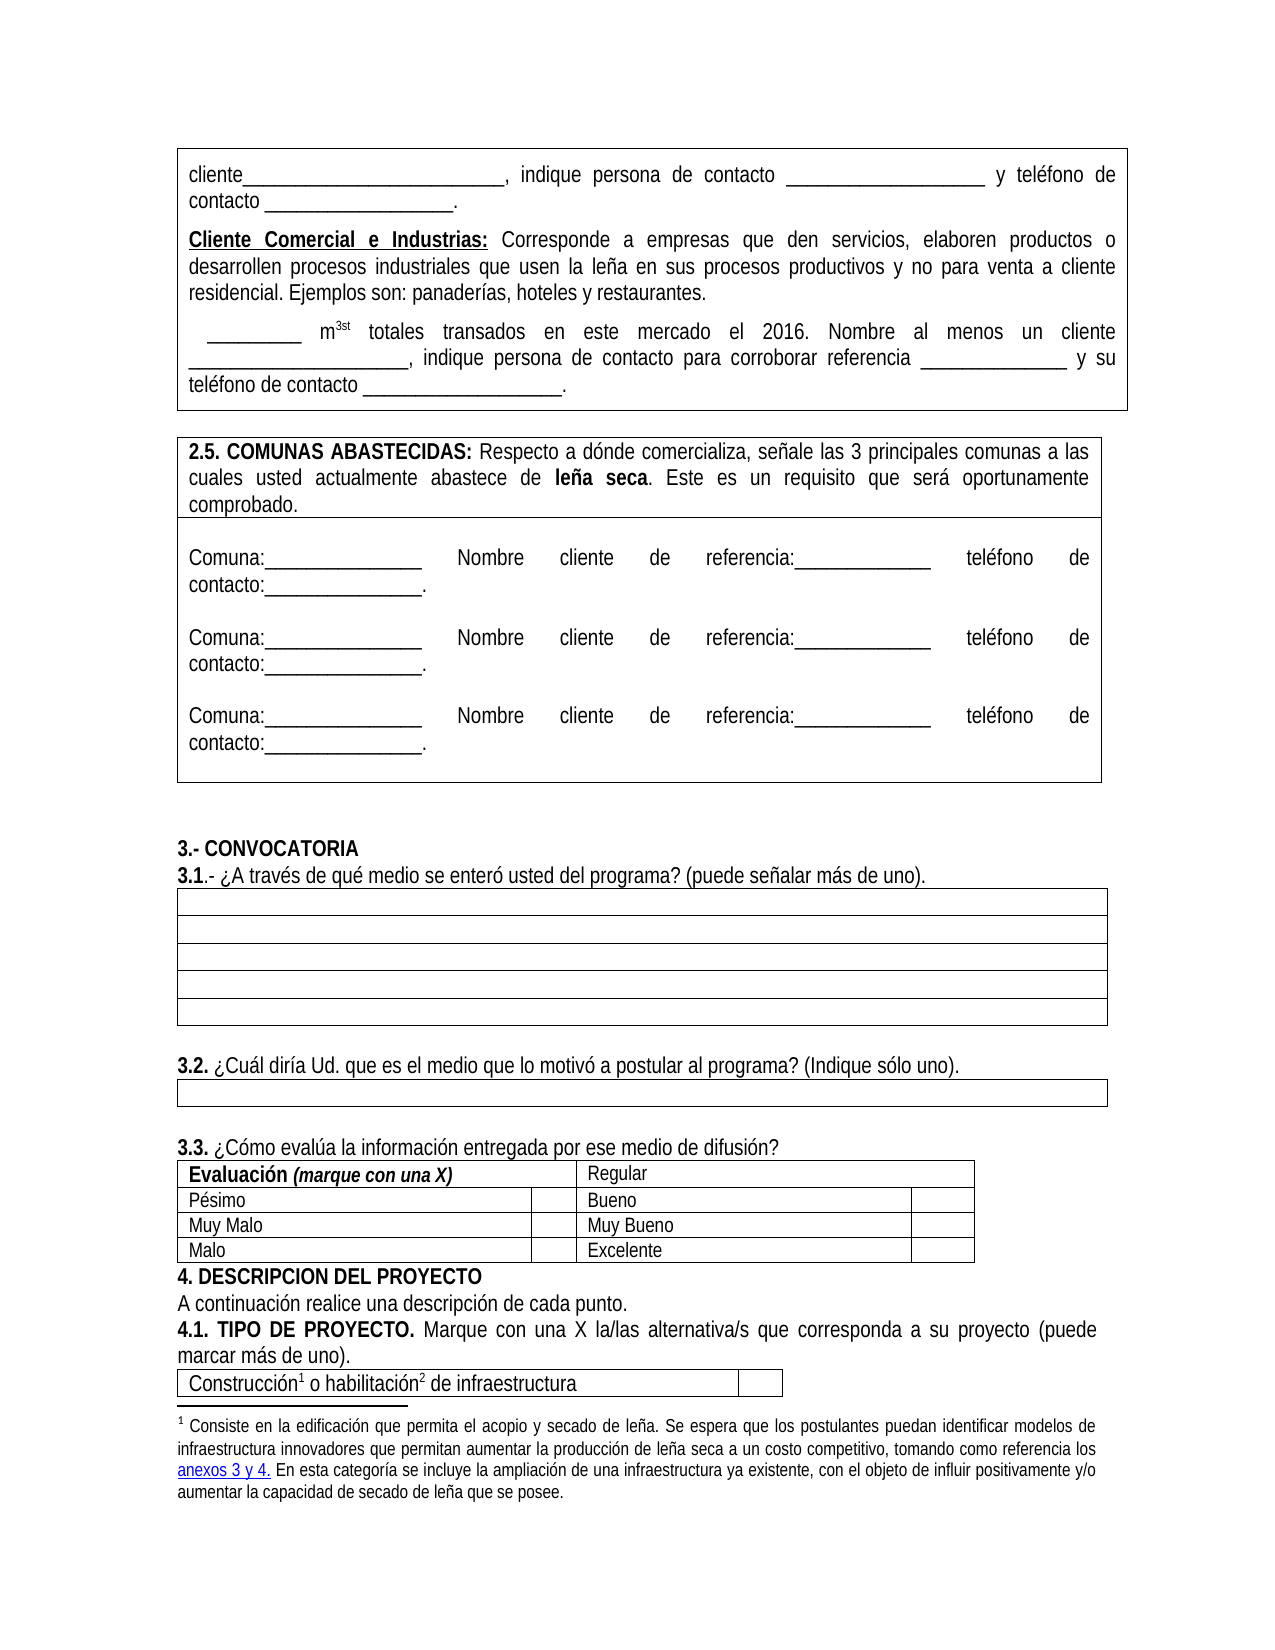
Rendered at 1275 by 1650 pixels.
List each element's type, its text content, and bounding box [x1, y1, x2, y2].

text 3.- CONVOCATORIA [177, 835, 1098, 862]
table_header Evaluación (marque con una X) [178, 1161, 576, 1187]
table_cell Excelente [577, 1238, 911, 1262]
table_cell [912, 1188, 974, 1212]
table_header [178, 889, 1107, 915]
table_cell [178, 149, 1127, 409]
table_cell [912, 1213, 974, 1237]
table_header 2.5. COMUNAS ABASTECIDAS: Respecto a dónde comercializa, señale las 3 principales comunas a las cuales usted actualmente abastece de leña seca. Este es un requisito que será oportunamente comprobado. [178, 438, 1101, 517]
table_cell Malo [178, 1238, 531, 1262]
table_cell [178, 944, 1107, 970]
table_header Regular [577, 1161, 974, 1187]
table_cell [178, 916, 1107, 943]
table_cell Muy Bueno [577, 1213, 911, 1237]
table_cell [178, 971, 1107, 998]
table_cell [532, 1213, 576, 1237]
table_cell [532, 1238, 576, 1262]
table_cell Pésimo [178, 1188, 531, 1212]
table_header [178, 1080, 1107, 1106]
text A continuación realice una descripción de cada punto. [177, 1290, 1098, 1316]
table_cell [532, 1188, 576, 1212]
table_header Construcción o habilitación de infraestructura [178, 1370, 738, 1396]
table_cell [178, 999, 1107, 1025]
text 3.1.- ¿A través de qué medio se enteró usted del programa? (puede señalar más de uno). [177, 862, 1098, 888]
text 3.3. ¿Cómo evalúa la información entregada por ese medio de difusión? [177, 1133, 1098, 1160]
table_cell Bueno [577, 1188, 911, 1212]
table_cell Muy Malo [178, 1213, 531, 1237]
text 4.1. TIPO DE PROYECTO. Marque con una X la/las alternativa/s que corresponda a su proyecto (puede marcar más de uno). [177, 1316, 1098, 1369]
text 3.2. ¿Cuál diría Ud. que es el medio que lo motivó a postular al programa? (Indique sólo uno). [177, 1052, 1098, 1079]
table_cell Comuna:_______________ Nombre cliente de referencia:_____________ teléfono de contacto:_______________. Comuna:_______________ Nombre cliente de referencia:_____________ teléfono de contacto:_______________. Comuna:_______________ Nombre cliente de referencia:_____________ teléfono de contacto:_______________. [178, 518, 1101, 782]
table_cell [912, 1238, 974, 1262]
table_header [739, 1370, 782, 1396]
text 4. DESCRIPCION DEL PROYECTO [177, 1263, 1098, 1290]
